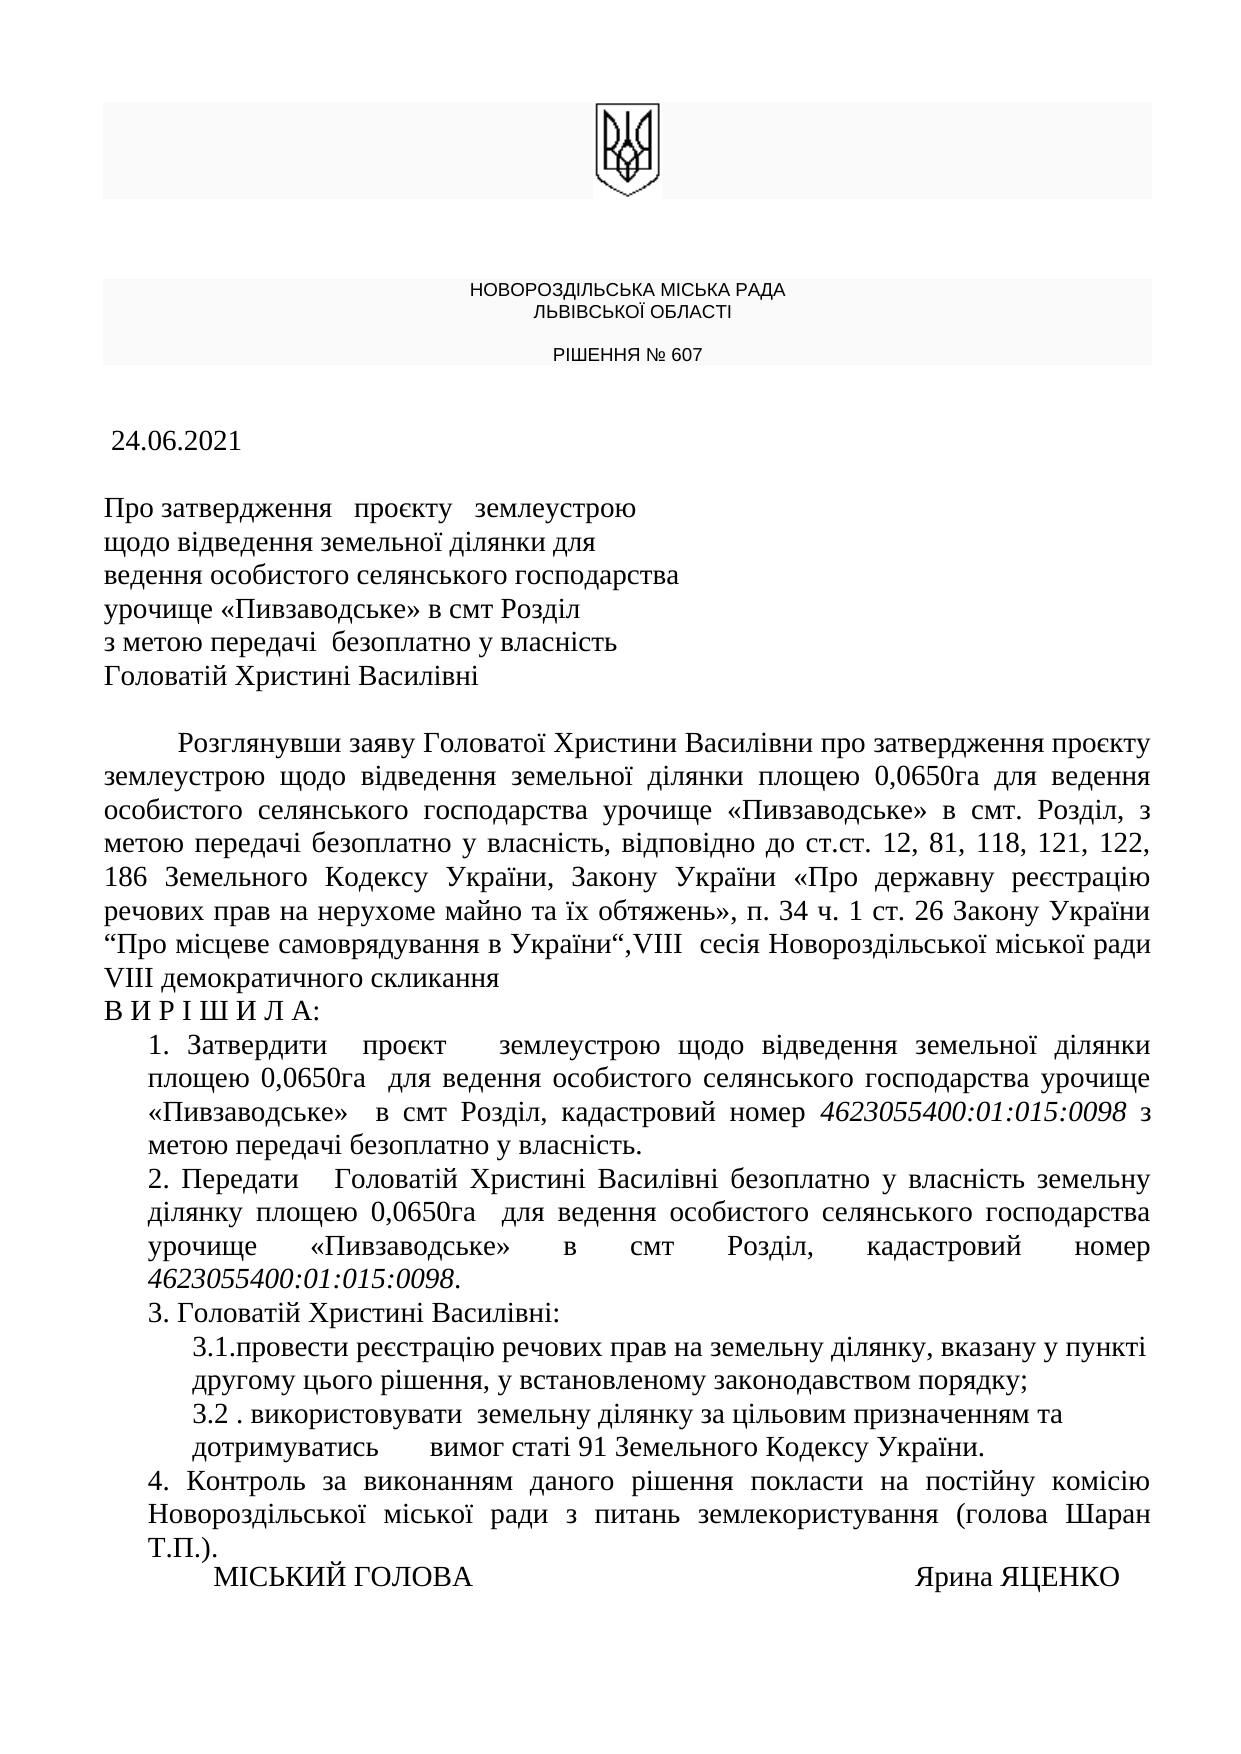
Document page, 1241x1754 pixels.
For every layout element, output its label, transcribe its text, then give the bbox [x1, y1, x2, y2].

text 1. Затвердити проєкт землеустрою щодо відведення земельної ділянки площею 0,0650га для ведення особистого селянського господарства урочище «Пивзаводське» в смт Розділ, кадастровий номер 4623055400:01:015:0098 з метою передачі безоплатно у власність. [148, 1027, 1152, 1161]
text 2. Передати Головатій Христині Василівні безоплатно у власність земельну ділянку площею 0,0650га для ведення особистого селянського господарства урочище «Пивзаводське» в смт Розділ, кадастровий номер 4623055400:01:015:0098. [148, 1161, 1152, 1295]
text МІСЬКИЙ ГОЛОВА Ярина ЯЦЕНКО [118, 1563, 1152, 1592]
text НОВОРОЗДІЛЬСЬКА МІСЬКА РАДА ЛЬВІВСЬКОЇ ОБЛАСТІ РІШЕННЯ № 607 [103, 279, 1152, 365]
picture [593, 102, 663, 200]
text 24.06.2021 [103, 423, 1152, 457]
text Головатій Христині Василівні [103, 658, 1152, 691]
text 3.1.провести реєстрацію речових прав на земельну ділянку, вказану у пункті другому цього рішення, у встановленому законодавством порядку; [192, 1329, 1152, 1396]
text 3. Головатій Христині Василівні: [148, 1295, 842, 1329]
text з метою передачі безоплатно у власність [103, 624, 842, 658]
text Про затвердження проєкту землеустрою [103, 490, 842, 524]
text 3.2 . використовувати земельну ділянку за цільовим призначенням та дотримуватись вимог статі 91 Земельного Кодексу України. [192, 1396, 1152, 1463]
text урочище «Пивзаводське» в смт Розділ [103, 591, 842, 624]
text щодо відведення земельної ділянки для [103, 524, 842, 557]
text Розглянувши заяву Головатої Христини Василівни про затвердження проєкту землеустрою щодо відведення земельної ділянки площею 0,0650га для ведення особистого селянського господарства урочище «Пивзаводське» в смт. Розділ, з метою передачі безоплатно у власність, відповідно до ст.ст. 12, 81, 118, 121, 122, 186 Земельного Кодексу України, Закону України «Про державну реєстрацію речових прав на нерухоме майно та їх обтяжень», п. 34 ч. 1 ст. 26 Закону України “Про місцеве самоврядування в України“,VIII сесія Новороздільської міської ради VIII демократичного скликання [103, 725, 1152, 993]
text 4. Контроль за виконанням даного рішення покласти на постійну комісію Новороздільської міської ради з питань землекористування (голова Шаран Т.П.). [148, 1463, 1152, 1563]
text В И Р І Ш И Л А: [103, 993, 1152, 1027]
text ведення особистого селянського господарства [103, 557, 842, 591]
